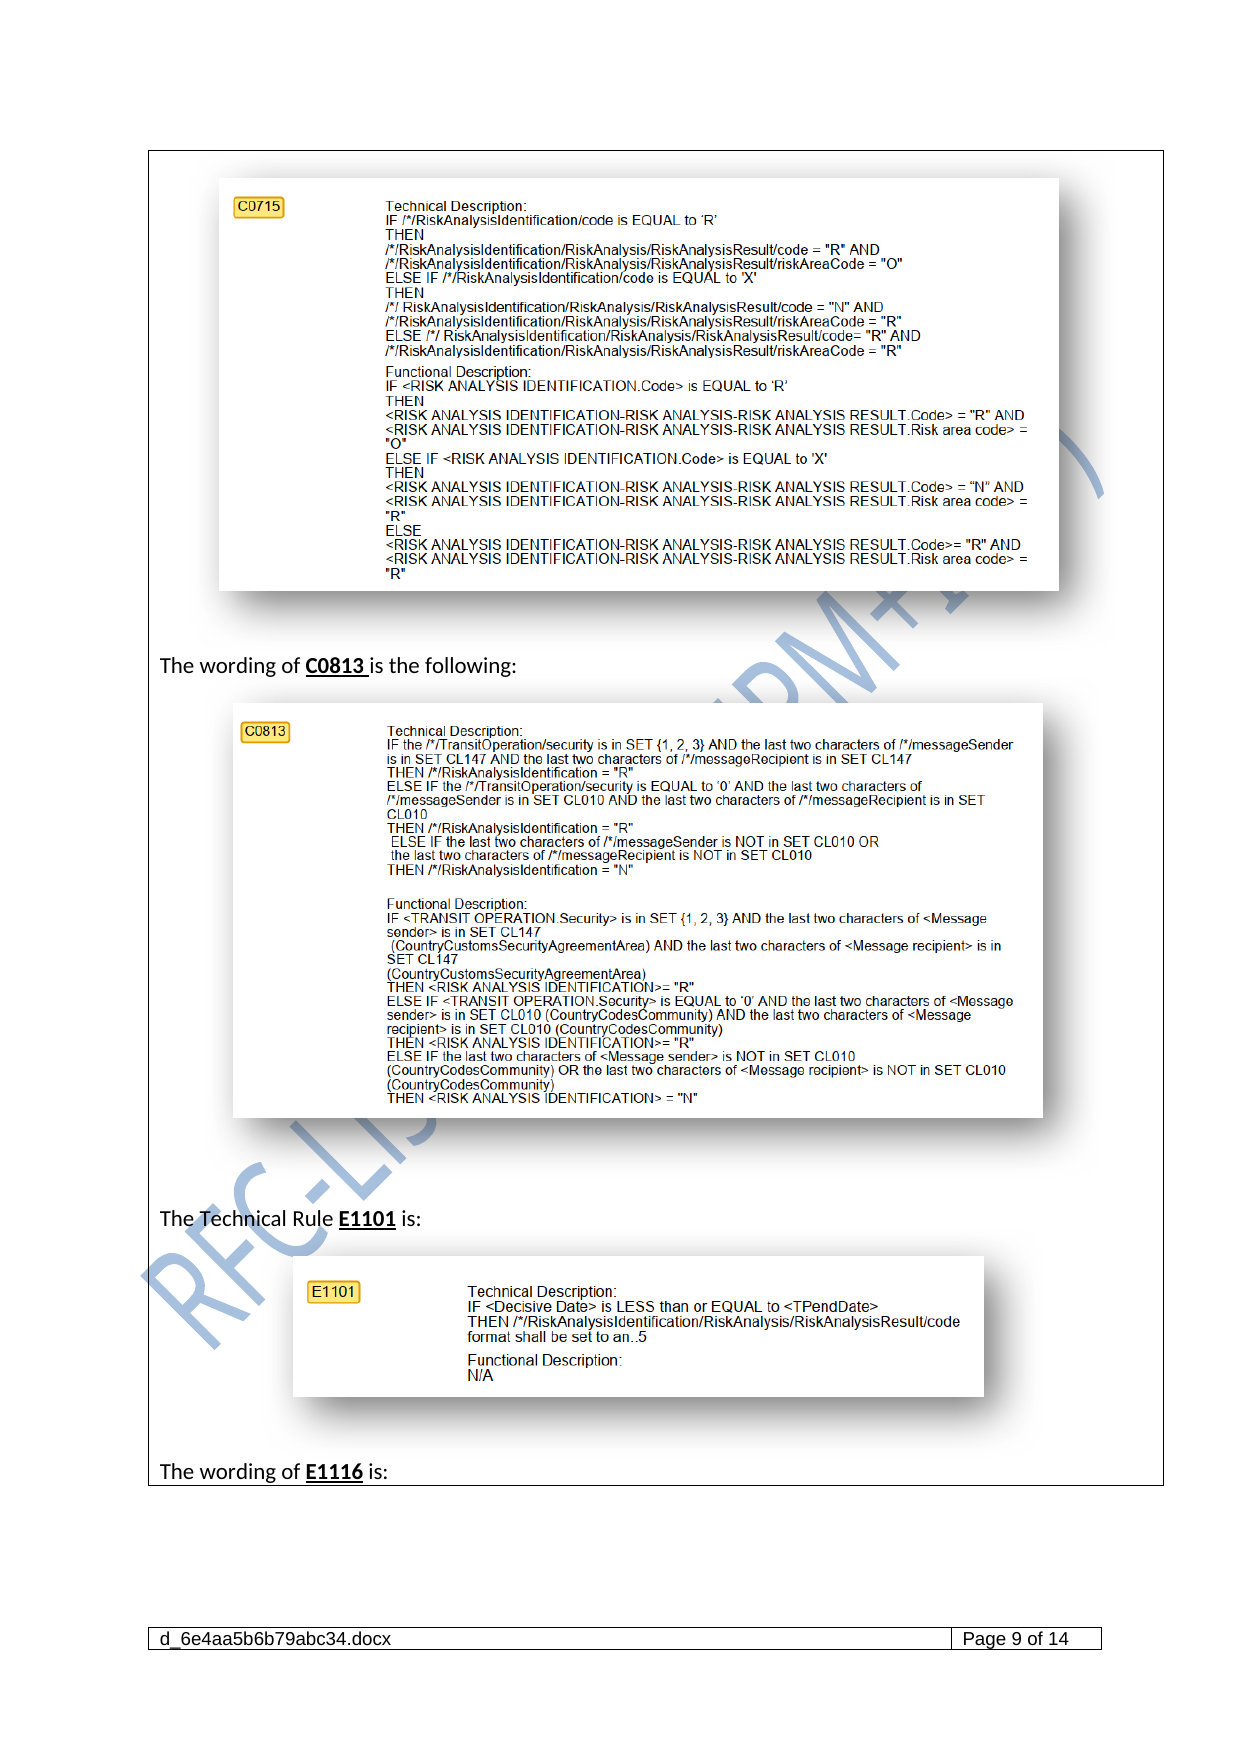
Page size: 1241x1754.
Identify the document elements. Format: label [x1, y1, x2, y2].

picture [293, 1256, 984, 1397]
table_header [149, 151, 1163, 1485]
picture [219, 178, 1059, 591]
picture [233, 703, 1043, 1118]
